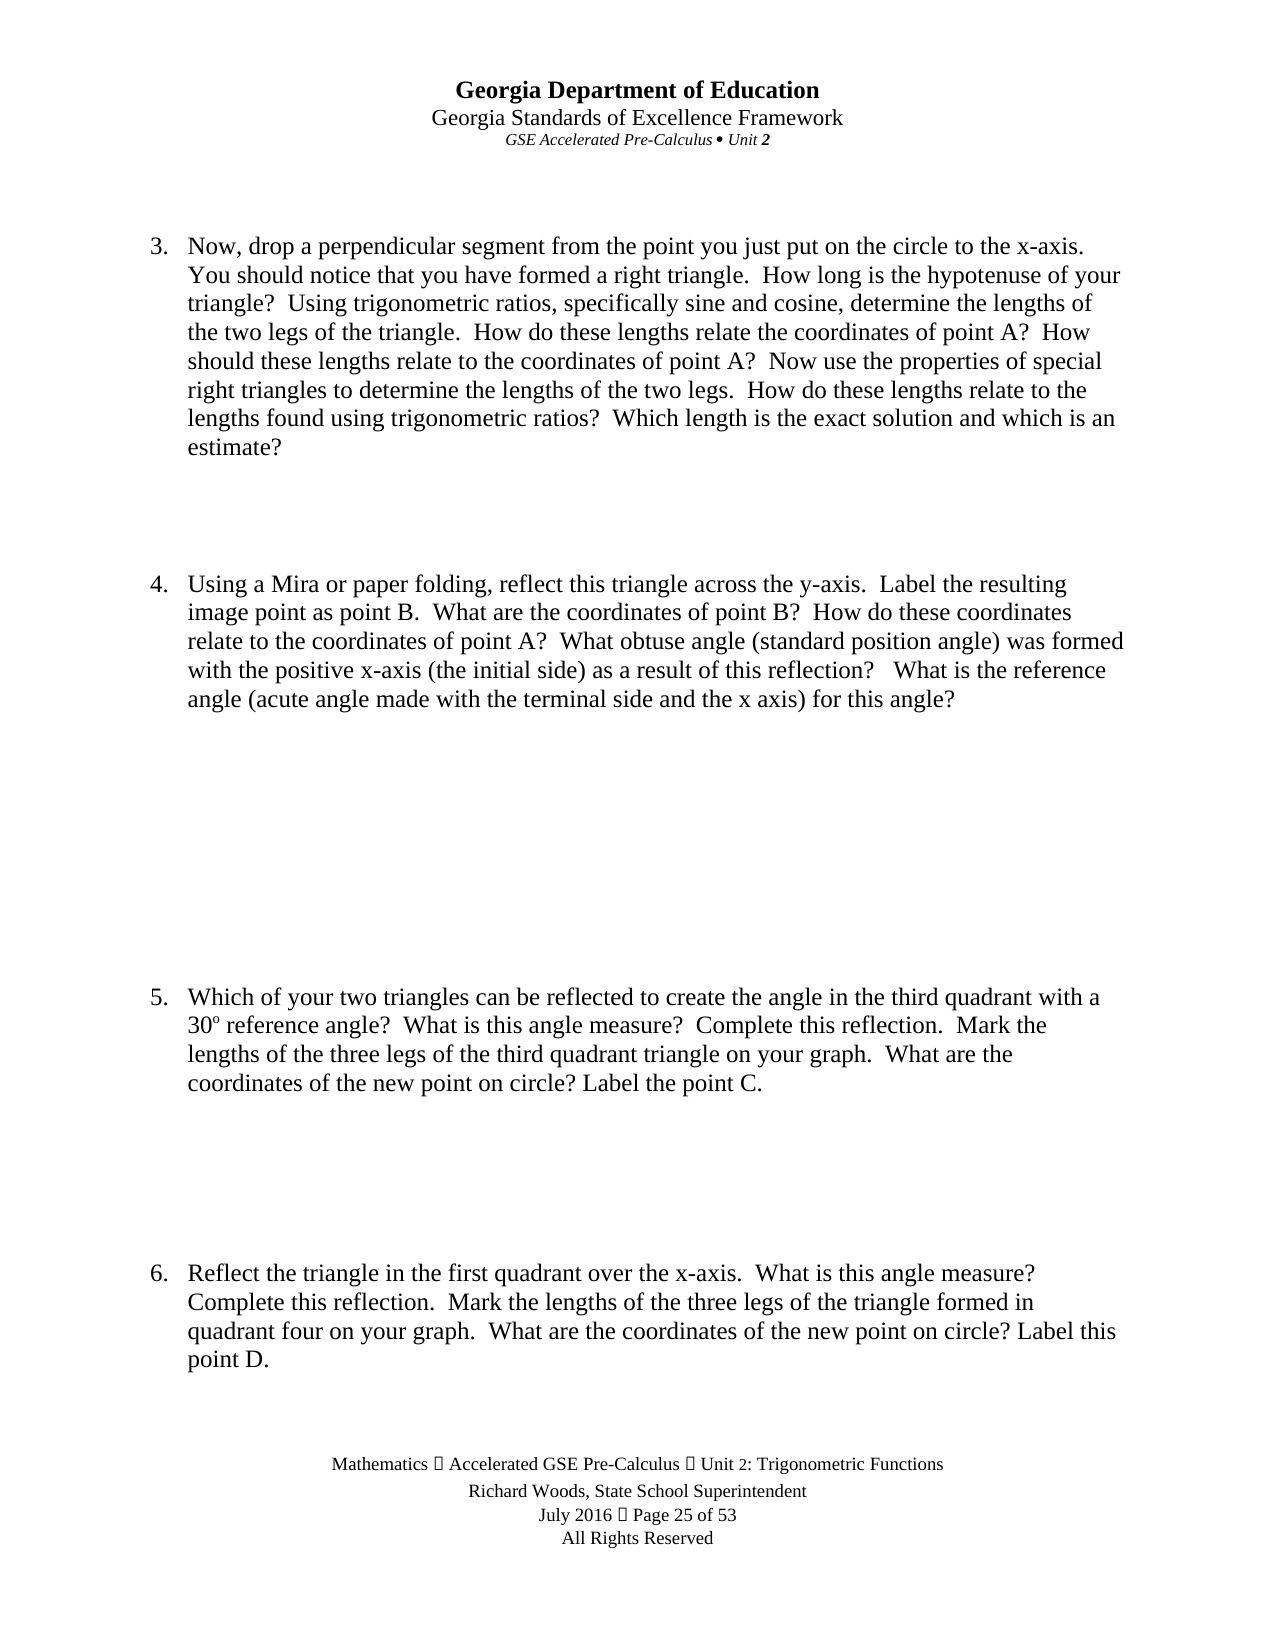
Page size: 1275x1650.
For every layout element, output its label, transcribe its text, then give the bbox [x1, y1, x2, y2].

list Now, drop a perpendicular segment from the point you just put on the circle to the x-axis. You should notice that you have formed a right triangle. How long is the hypotenuse of your triangle? Using trigonometric ratios, specifically sine and cosine, determine the lengths of the two legs of the triangle. How do these lengths relate the coordinates of point A? How should these lengths relate to the coordinates of point A? Now use the properties of special right triangles to determine the lengths of the two legs. How do these lengths relate to the lengths found using trigonometric ratios? Which length is the exact solution and which is an estimate? [150, 231, 1125, 461]
list Reflect the triangle in the first quadrant over the x-axis. What is this angle measure? Complete this reflection. Mark the lengths of the three legs of the triangle formed in quadrant four on your graph. What are the coordinates of the new point on circle? Label this point D. [150, 1258, 1125, 1373]
list Using a Mira or paper folding, reflect this triangle across the y-axis. Label the resulting image point as point B. What are the coordinates of point B? How do these coordinates relate to the coordinates of point A? What obtuse angle (standard position angle) was formed with the positive x-axis (the initial side) as a result of this reflection? What is the reference angle (acute angle made with the terminal side and the x axis) for this angle? [150, 569, 1125, 712]
list Which of your two triangles can be reflected to create the angle in the third quadrant with a 30o reference angle? What is this angle measure? Complete this reflection. Mark the lengths of the three legs of the third quadrant triangle on your graph. What are the coordinates of the new point on circle? Label the point C. [150, 982, 1125, 1097]
